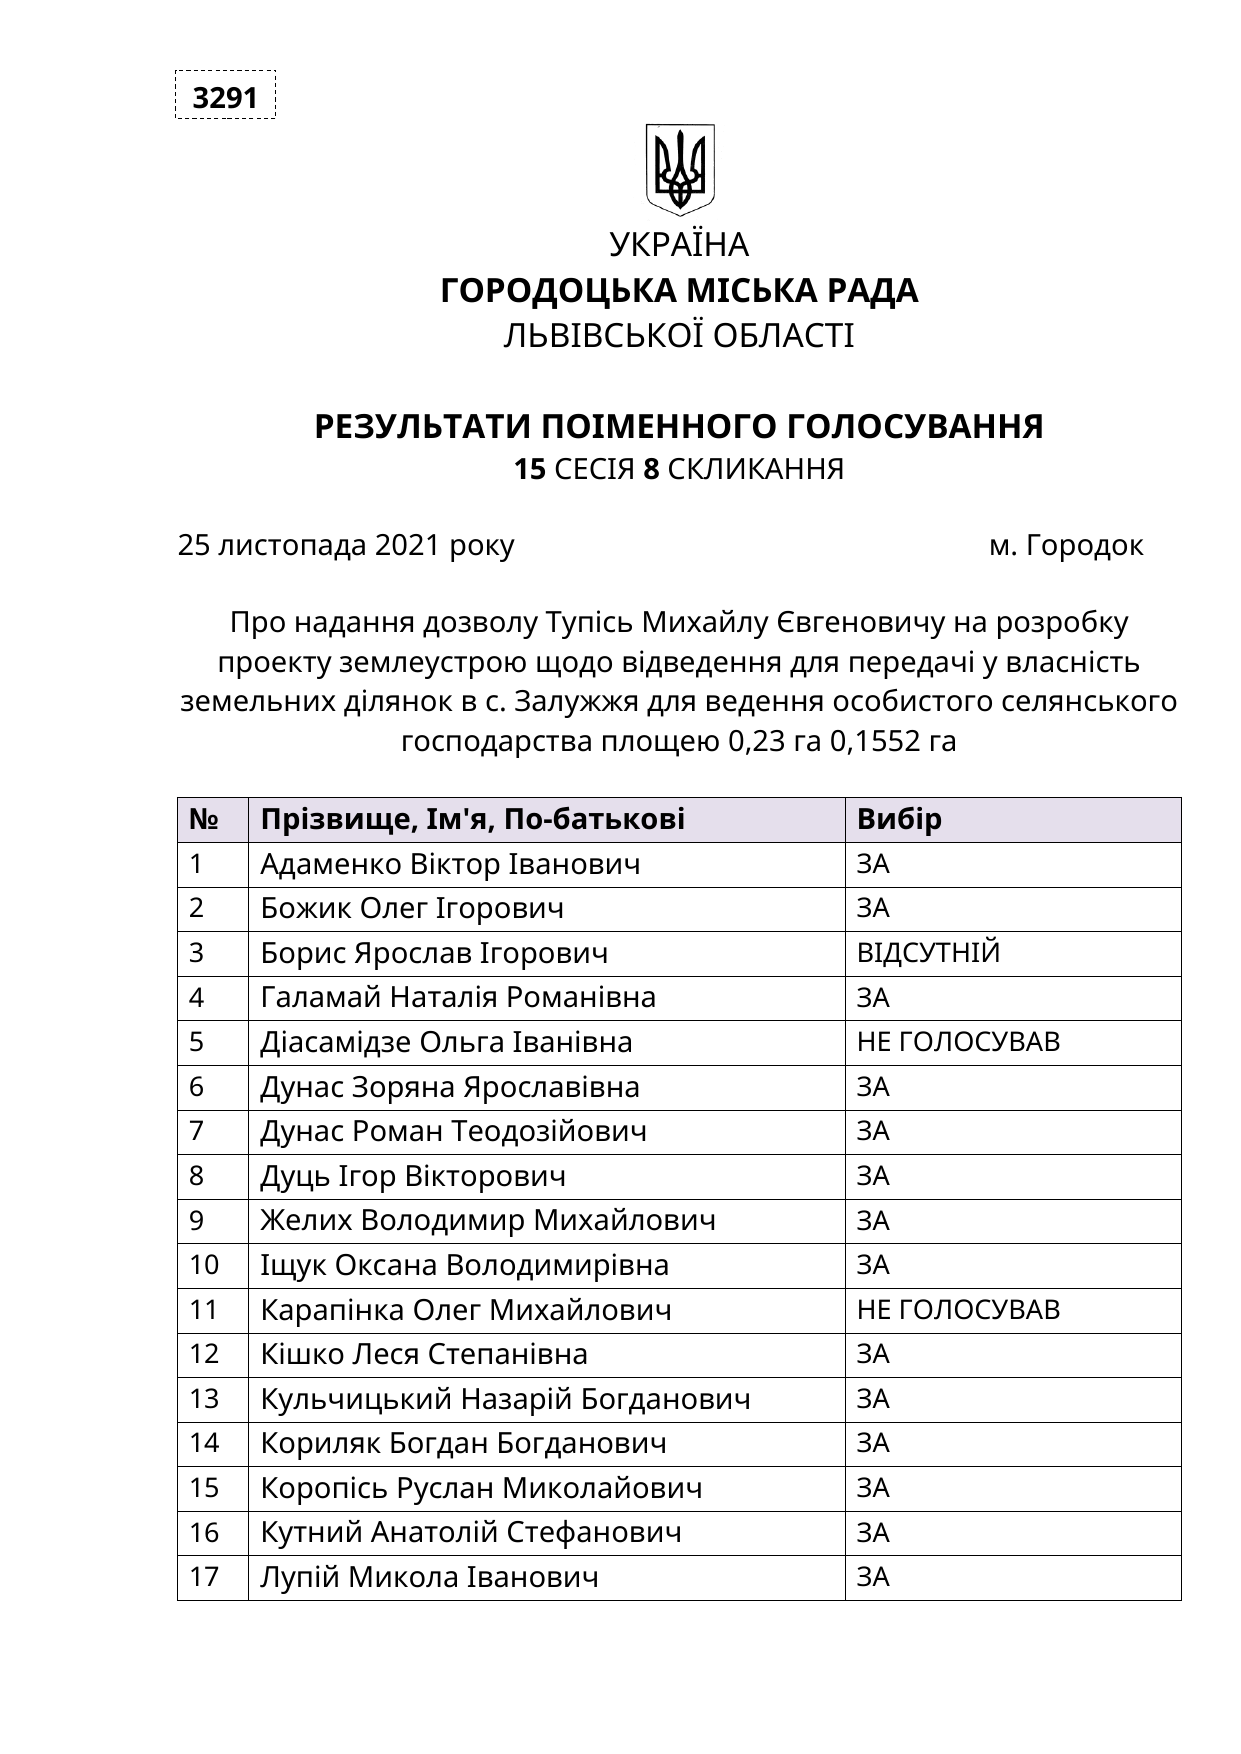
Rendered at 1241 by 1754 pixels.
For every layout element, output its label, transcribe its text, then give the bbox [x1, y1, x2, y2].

table_cell 8 [178, 1155, 248, 1199]
table_cell 2 [178, 888, 248, 931]
table_cell ЗА [846, 1378, 1181, 1422]
table_cell Карапінка Олег Михайлович [249, 1289, 845, 1332]
table_cell 13 [178, 1378, 248, 1422]
table_cell НЕ ГОЛОСУВАВ [846, 1021, 1181, 1065]
text УКРАЇНА [177, 221, 1181, 266]
text Про надання дозволу Тупісь Михайлу Євгеновичу на розробку проекту землеустрою щодо відведення для передачі у власність земельних ділянок в с. Залужжя для ведення особистого селянського господарства площею 0,23 га 0,1552 га [177, 601, 1181, 760]
table_cell ЗА [846, 1066, 1181, 1109]
table_cell Кутний Анатолій Стефанович [249, 1512, 845, 1555]
table_cell 10 [178, 1244, 248, 1288]
text РЕЗУЛЬТАТИ ПОІМЕННОГО ГОЛОСУВАННЯ [177, 403, 1181, 448]
table_cell 7 [178, 1111, 248, 1154]
table_cell Діасамідзе Ольга Іванівна [249, 1021, 845, 1065]
table_cell Адаменко Віктор Іванович [249, 843, 845, 887]
table_cell Кориляк Богдан Богданович [249, 1423, 845, 1466]
text 15 СЕСІЯ 8 СКЛИКАННЯ [177, 448, 1181, 488]
table_cell Дуць Ігор Вікторович [249, 1155, 845, 1199]
table_cell Кішко Леся Степанівна [249, 1334, 845, 1377]
table_cell Кульчицький Назарій Богданович [249, 1378, 845, 1422]
table_cell 16 [178, 1512, 248, 1555]
table_header Вибір [846, 798, 1181, 842]
text 25 листопада 2021 року м. Городок [177, 525, 1181, 564]
table_cell Дунас Зоряна Ярославівна [249, 1066, 845, 1109]
table_cell 3 [178, 932, 248, 976]
table_cell ЗА [846, 977, 1181, 1020]
table_cell ЗА [846, 1334, 1181, 1377]
table_cell ЗА [846, 1200, 1181, 1243]
table_cell ВІДСУТНІЙ [846, 932, 1181, 976]
table_header № [178, 798, 248, 842]
table_cell ЗА [846, 1512, 1181, 1555]
text ЛЬВІВСЬКОЇ ОБЛАСТІ [177, 312, 1181, 357]
table_cell 12 [178, 1334, 248, 1377]
table_cell Галамай Наталія Романівна [249, 977, 845, 1020]
table_cell 5 [178, 1021, 248, 1065]
text ГОРОДОЦЬКА МІСЬКА РАДА [177, 266, 1181, 312]
table_cell 17 [178, 1556, 248, 1600]
table_cell Борис Ярослав Ігорович [249, 932, 845, 976]
table_cell 15 [178, 1467, 248, 1511]
table_cell Божик Олег Ігорович [249, 888, 845, 931]
table_cell 1 [178, 843, 248, 887]
table_cell 9 [178, 1200, 248, 1243]
table_cell 6 [178, 1066, 248, 1109]
table_header Прізвище, Ім'я, По-батькові [249, 798, 845, 842]
table_cell ЗА [846, 888, 1181, 931]
table_cell НЕ ГОЛОСУВАВ [846, 1289, 1181, 1332]
table_cell Желих Володимир Михайлович [249, 1200, 845, 1243]
table_cell ЗА [846, 1423, 1181, 1466]
picture [633, 118, 726, 221]
table_cell ЗА [846, 1556, 1181, 1600]
table_cell ЗА [846, 843, 1181, 887]
table_cell 14 [178, 1423, 248, 1466]
table_cell ЗА [846, 1111, 1181, 1154]
table_cell ЗА [846, 1155, 1181, 1199]
table_cell Коропісь Руслан Миколайович [249, 1467, 845, 1511]
table_cell 4 [178, 977, 248, 1020]
table_cell Лупій Микола Іванович [249, 1556, 845, 1600]
table_cell Іщук Оксана Володимирівна [249, 1244, 845, 1288]
table_cell ЗА [846, 1244, 1181, 1288]
table_cell Дунас Роман Теодозійович [249, 1111, 845, 1154]
table_cell ЗА [846, 1467, 1181, 1511]
table_cell 11 [178, 1289, 248, 1332]
